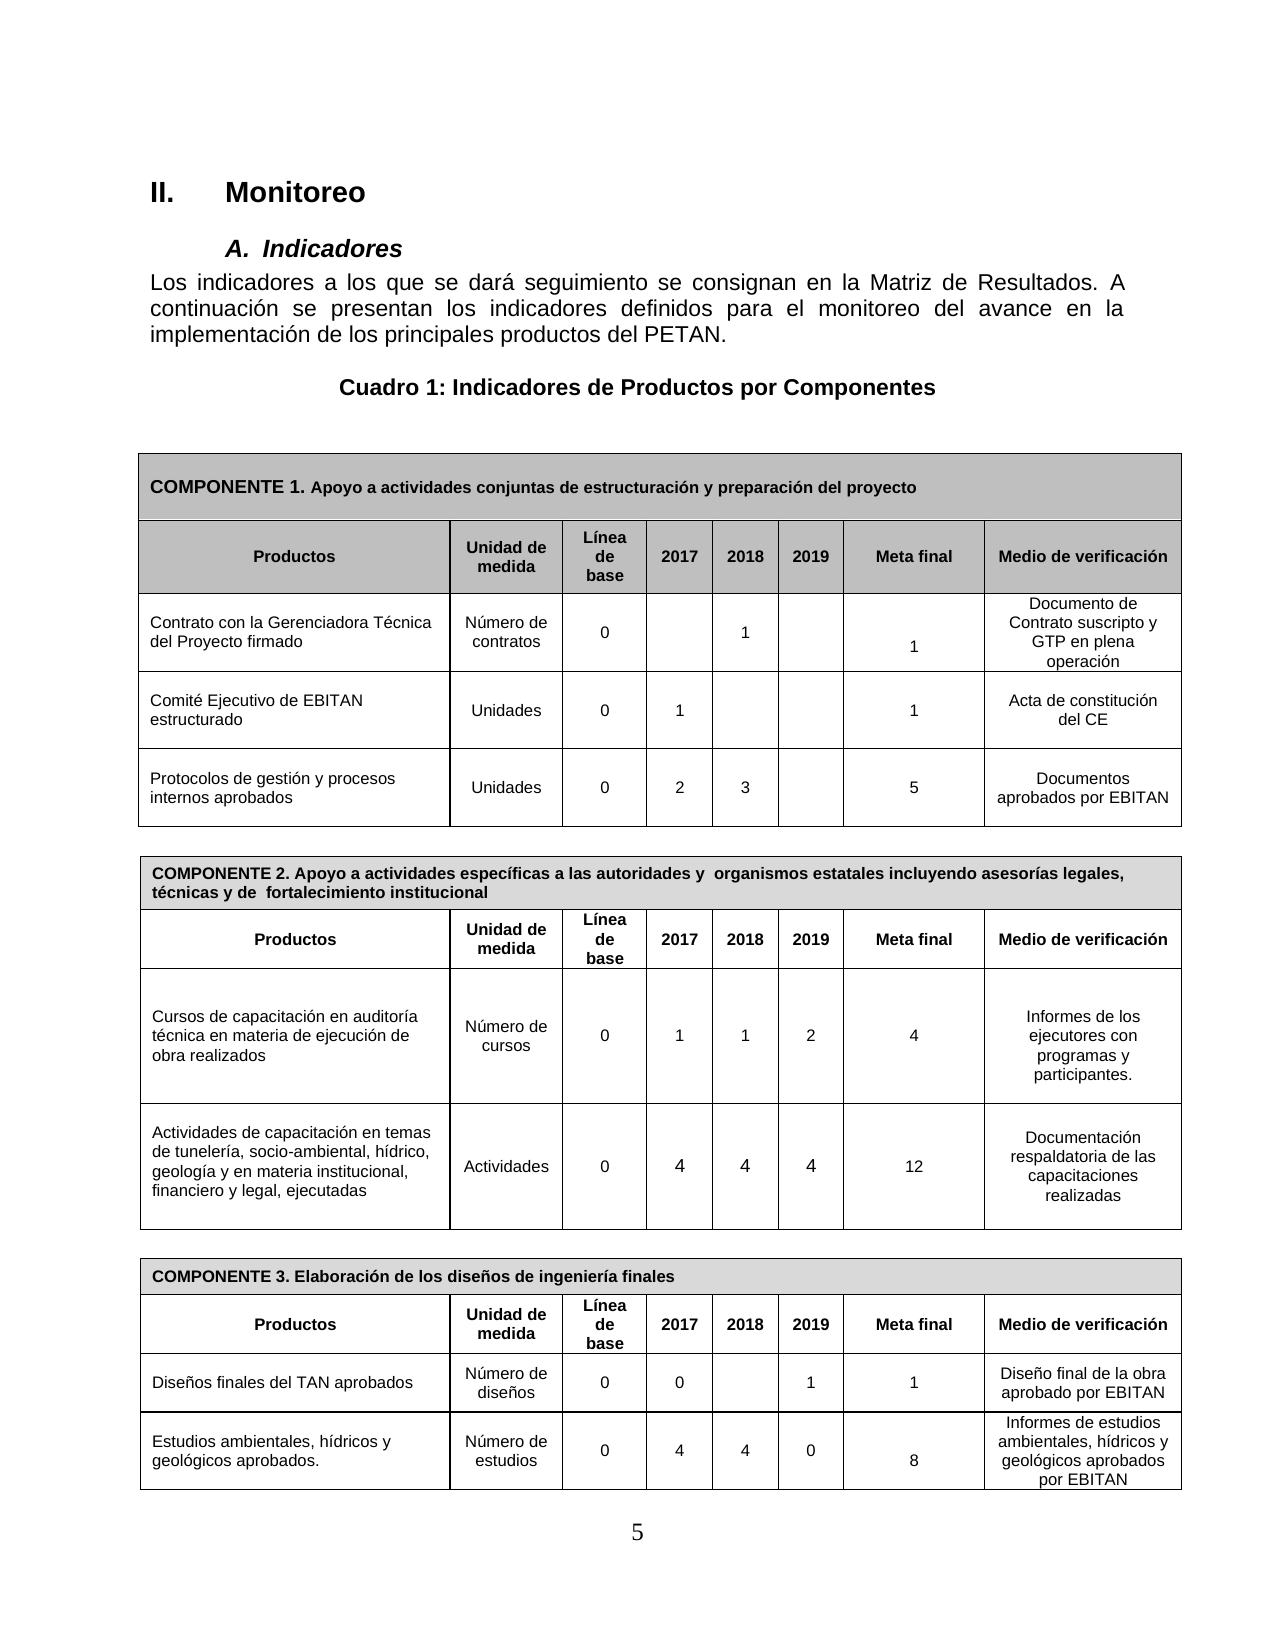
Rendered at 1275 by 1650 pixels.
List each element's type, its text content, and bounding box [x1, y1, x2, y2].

table_cell [779, 672, 843, 748]
table_cell 1 [844, 672, 984, 748]
table_cell Unidades [451, 749, 562, 826]
table_cell Línea de base [563, 910, 646, 968]
table_cell Meta final [844, 521, 984, 593]
table_cell 4 [647, 1104, 712, 1228]
table_cell 1 [844, 594, 984, 671]
table_cell 0 [563, 749, 646, 826]
table_cell Medio de verificación [985, 910, 1181, 968]
table_cell Número de contratos [451, 594, 562, 671]
table_cell 5 [844, 749, 984, 826]
table_cell 1 [844, 1354, 984, 1411]
table_cell Documentos aprobados por EBITAN [985, 749, 1181, 826]
table_cell Unidad de medida [451, 521, 562, 593]
table_cell Documento de Contrato suscripto y GTP en plena operación [985, 594, 1181, 671]
table_cell 1 [779, 1354, 843, 1411]
table_cell Unidad de medida [451, 910, 562, 968]
table_cell Unidad de medida [451, 1295, 562, 1353]
table_header COMPONENTE 1. Apoyo a actividades conjuntas de estructuración y preparación del proyecto [139, 454, 1181, 519]
table_cell Productos [139, 521, 449, 593]
table_cell Informes de los ejecutores con programas y participantes. [985, 969, 1181, 1103]
table_cell Cursos de capacitación en auditoría técnica en materia de ejecución de obra realizados [141, 969, 449, 1103]
table_header COMPONENTE 2. Apoyo a actividades específicas a las autoridades y organismos estatales incluyendo asesorías legales, técnicas y de fortalecimiento institucional [141, 857, 1181, 909]
table_cell Medio de verificación [985, 521, 1181, 593]
table_cell 0 [563, 672, 646, 748]
table_cell 4 [713, 1413, 778, 1489]
table_cell 2018 [713, 1295, 778, 1353]
table_cell 4 [713, 1104, 778, 1228]
table_cell [779, 594, 843, 671]
table_cell 2017 [647, 521, 712, 593]
table_cell 1 [647, 672, 712, 748]
table_cell Línea de base [563, 521, 646, 593]
table_cell 4 [647, 1413, 712, 1489]
table_cell 2 [647, 749, 712, 826]
table_cell 2019 [779, 521, 843, 593]
table_cell 1 [647, 969, 712, 1103]
table_cell 0 [563, 1354, 646, 1411]
table_cell 4 [844, 969, 984, 1103]
table_cell Productos [141, 1295, 449, 1353]
table_cell 0 [563, 1413, 646, 1489]
table_cell [779, 749, 843, 826]
table_cell 2018 [713, 910, 778, 968]
table_cell 12 [844, 1104, 984, 1228]
table_cell Línea de base [563, 1295, 646, 1353]
table_cell Diseños finales del TAN aprobados [141, 1354, 449, 1411]
table_cell Diseño final de la obra aprobado por EBITAN [985, 1354, 1181, 1411]
table_cell Actividades de capacitación en temas de tunelería, socio-ambiental, hídrico, geología y en materia institucional, financiero y legal, ejecutadas [141, 1104, 449, 1228]
table_cell 0 [563, 969, 646, 1103]
table_cell Meta final [844, 910, 984, 968]
text Los indicadores a los que se dará seguimiento se consignan en la Matriz de Resultados. A continuación se presentan los indicadores definidos para el monitoreo del avance en la implementación de los principales productos del PETAN. [150, 268, 1125, 348]
table_cell 2017 [647, 1295, 712, 1353]
table_cell 1 [713, 594, 778, 671]
table_cell 0 [563, 594, 646, 671]
table_cell 2 [779, 969, 843, 1103]
table_cell 2018 [713, 521, 778, 593]
table_cell Productos [141, 910, 449, 968]
table_cell Documentación respaldatoria de las capacitaciones realizadas [985, 1104, 1181, 1228]
table_header COMPONENTE 3. Elaboración de los diseños de ingeniería finales [141, 1259, 1181, 1294]
table_cell Número de cursos [451, 969, 562, 1103]
table_cell Acta de constitución del CE [985, 672, 1181, 748]
table_cell Informes de estudios ambientales, hídricos y geológicos aprobados por EBITAN [985, 1413, 1181, 1489]
table_cell Estudios ambientales, hídricos y geológicos aprobados. [141, 1413, 449, 1489]
table_cell 8 [844, 1413, 984, 1489]
table_cell Medio de verificación [985, 1295, 1181, 1353]
table_cell Comité Ejecutivo de EBITAN estructurado [139, 672, 449, 748]
table_cell 0 [563, 1104, 646, 1228]
table_cell 2019 [779, 1295, 843, 1353]
table_cell 0 [647, 1354, 712, 1411]
table_cell Contrato con la Gerenciadora Técnica del Proyecto firmado [139, 594, 449, 671]
table_cell 1 [713, 969, 778, 1103]
table_cell [713, 1354, 778, 1411]
table_cell Número de estudios [451, 1413, 562, 1489]
text Cuadro 1: Indicadores de Productos por Componentes [150, 374, 1125, 424]
table_cell Meta final [844, 1295, 984, 1353]
table_cell [713, 672, 778, 748]
table_cell 4 [779, 1104, 843, 1228]
table_cell 2019 [779, 910, 843, 968]
subtitle Indicadores [225, 233, 1125, 262]
table_cell [647, 594, 712, 671]
table_cell Unidades [451, 672, 562, 748]
table_cell Actividades [451, 1104, 562, 1228]
table_cell 2017 [647, 910, 712, 968]
subtitle Monitoreo [150, 175, 1125, 208]
table_cell Número de diseños [451, 1354, 562, 1411]
table_cell 3 [713, 749, 778, 826]
table_cell Protocolos de gestión y procesos internos aprobados [139, 749, 449, 826]
table_cell 0 [779, 1413, 843, 1489]
